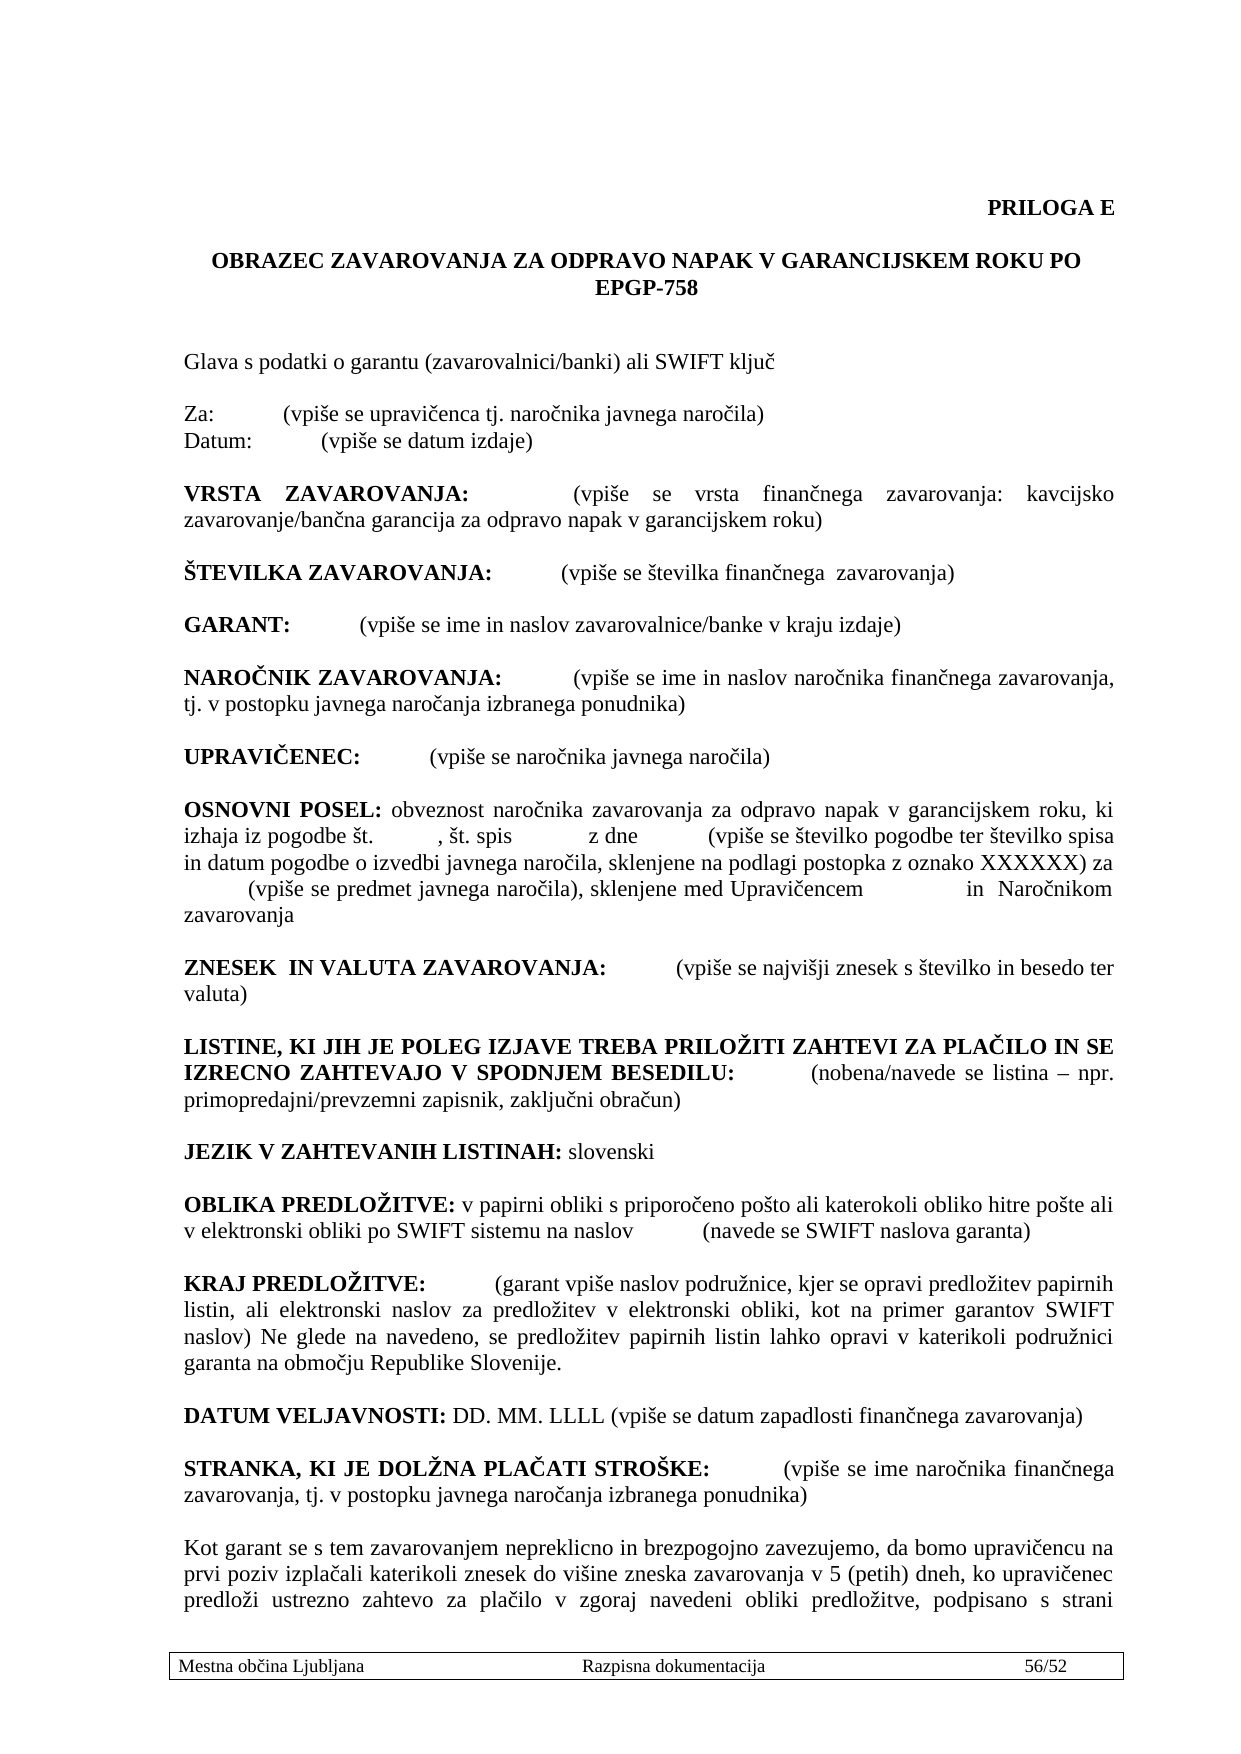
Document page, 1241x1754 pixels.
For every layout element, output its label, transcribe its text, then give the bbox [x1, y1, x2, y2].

text UPRAVIČENEC: (vpiše se naročnika javnega naročila) [184, 743, 1115, 769]
text STRANKA, KI JE DOLŽNA PLAČATI STROŠKE: (vpiše se ime naročnika finančnega zavarovanja, tj. v postopku javnega naročanja izbranega ponudnika) [184, 1455, 1115, 1507]
text ŠTEVILKA ZAVAROVANJA: (vpiše se številka finančnega zavarovanja) [184, 559, 1115, 585]
text VRSTA ZAVAROVANJA: (vpiše se vrsta finančnega zavarovanja: kavcijsko zavarovanje/bančna garancija za odpravo napak v garancijskem roku) [184, 479, 1115, 532]
text GARANT: (vpiše se ime in naslov zavarovalnice/banke v kraju izdaje) [184, 611, 1115, 638]
text KRAJ PREDLOŽITVE: (garant vpiše naslov podružnice, kjer se opravi predložitev papirnih listin, ali elektronski naslov za predložitev v elektronski obliki, kot na primer garantov SWIFT naslov) Ne glede na navedeno, se predložitev papirnih listin lahko opravi v katerikoli podružnici garanta na območju Republike Slovenije. [184, 1270, 1115, 1376]
text NAROČNIK ZAVAROVANJA: (vpiše se ime in naslov naročnika finančnega zavarovanja, tj. v postopku javnega naročanja izbranega ponudnika) [184, 664, 1115, 717]
text OBLIKA PREDLOŽITVE: v papirni obliki s priporočeno pošto ali katerokoli obliko hitre pošte ali v elektronski obliki po SWIFT sistemu na naslov (navede se SWIFT naslova garanta) [184, 1191, 1115, 1244]
text LISTINE, KI JIH JE POLEG IZJAVE TREBA PRILOŽITI ZAHTEVI ZA PLAČILO IN SE IZRECNO ZAHTEVAJO V SPODNJEM BESEDILU: (nobena/navede se listina – npr. primopredajni/prevzemni zapisnik, zaključni obračun) [184, 1033, 1115, 1112]
text Za: (vpiše se upravičenca tj. naročnika javnega naročila) [184, 401, 1115, 427]
text ZNESEK IN VALUTA ZAVAROVANJA: (vpiše se najvišji znesek s številko in besedo ter valuta) [184, 954, 1115, 1007]
text Glava s podatki o garantu (zavarovalnici/banki) ali SWIFT ključ [184, 348, 1115, 374]
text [184, 1534, 1115, 1613]
text Datum: (vpiše se datum izdaje) [184, 427, 1115, 453]
text DATUM VELJAVNOSTI: DD. MM. LLLL (vpiše se datum zapadlosti finančnega zavarovanja) [184, 1402, 1115, 1428]
text OSNOVNI POSEL: obveznost naročnika zavarovanja za odpravo napak v garancijskem roku, ki izhaja iz pogodbe št. , št. spis z dne (vpiše se številko pogodbe ter številko spisa in datum pogodbe o izvedbi javnega naročila, sklenjene na podlagi postopka z oznako XXXXXX) za (vpiše se predmet javnega naročila), sklenjene med Upravičencem in Naročnikom zavarovanja [184, 796, 1115, 928]
text PRILOGA E [66, 194, 1115, 221]
text OBRAZEC ZAVAROVANJA ZA ODPRAVO NAPAK V GARANCIJSKEM ROKU PO EPGP-758 [178, 247, 1115, 300]
text JEZIK V ZAHTEVANIH LISTINAH: slovenski [184, 1138, 1115, 1165]
